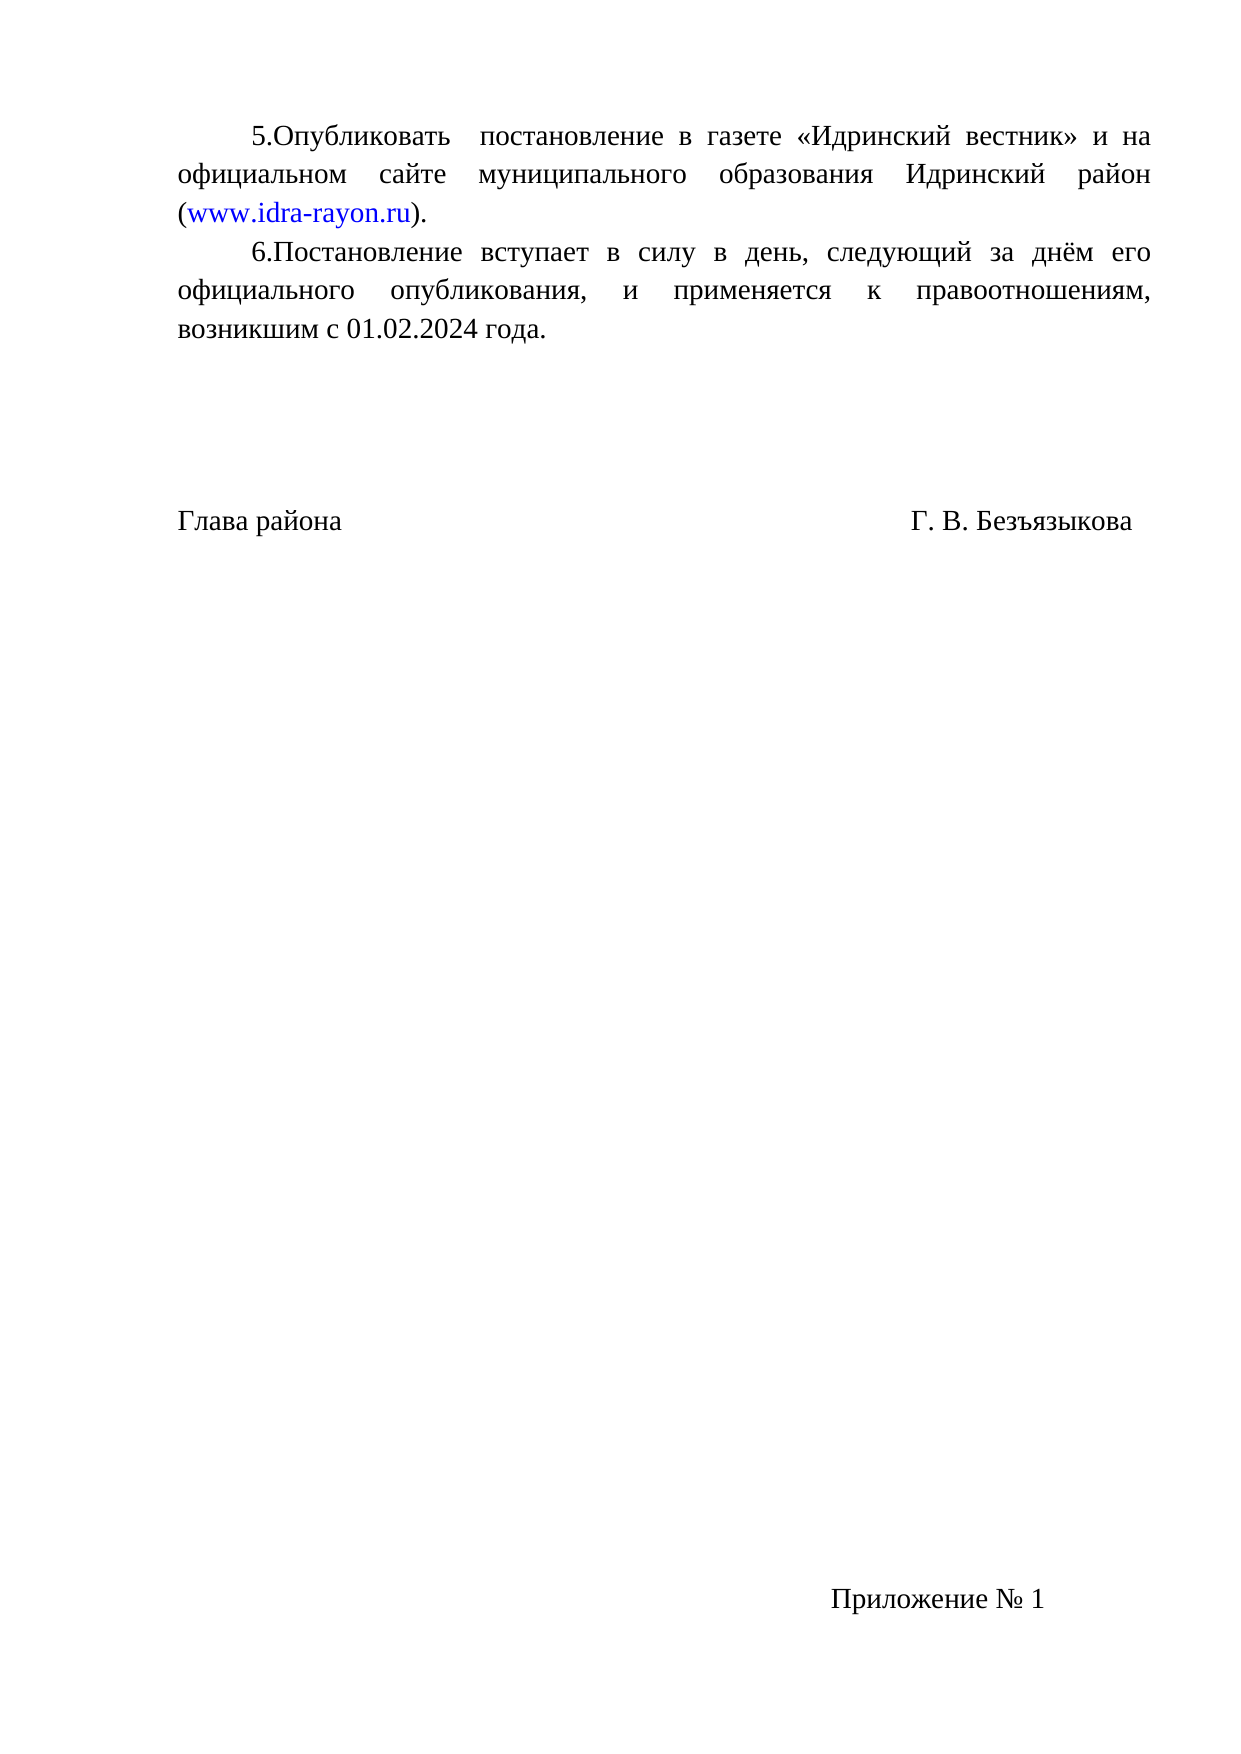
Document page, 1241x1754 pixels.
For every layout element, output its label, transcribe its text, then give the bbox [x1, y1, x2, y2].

text Приложение № 1 [177, 1582, 1152, 1615]
text Глава района Г. В. Безъязыкова [177, 503, 1152, 537]
text 6.Постановление вступает в силу в день, следующий за днём его официального опубликования, и применяется к правоотношениям, возникшим с 01.02.2024 года. [177, 234, 1152, 344]
text 5.Опубликовать постановление в газете «Идринский вестник» и на официальном сайте муниципального образования Идринский район (www.idra-rayon.ru). [177, 118, 1152, 229]
